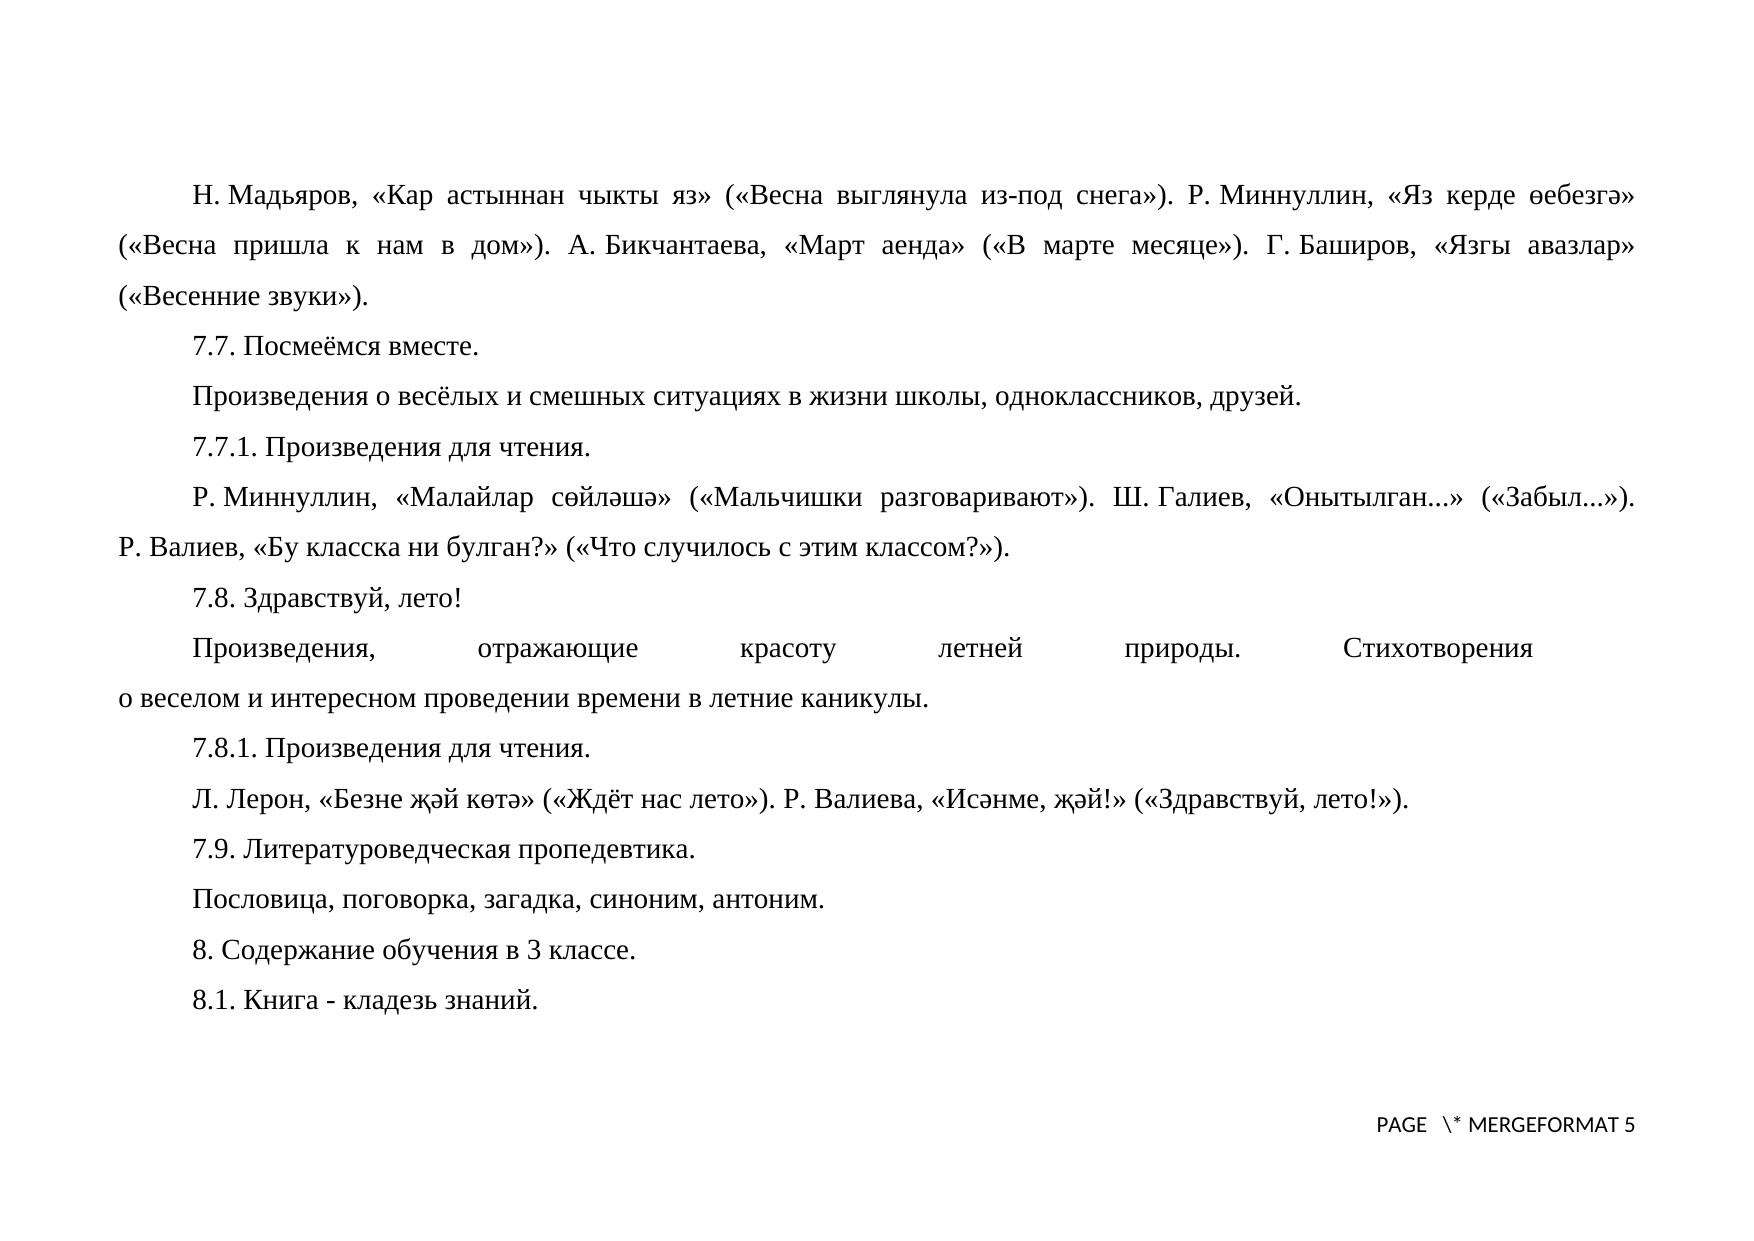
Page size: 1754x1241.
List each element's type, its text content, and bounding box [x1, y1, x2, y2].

text 7.7. Посмеёмся вместе. [118, 328, 1636, 362]
text 8. Содержание обучения в 3 классе. [118, 932, 1636, 965]
text 7.8. Здравствуй, лето! [118, 580, 1636, 613]
text Р. Миннуллин, «Малайлар сөйләшә» («Мальчишки разговаривают»). Ш. Галиев, «Онытылган...» («Забыл...»). Р. Валиев, «Бу класска ни булган?» («Что случилось с этим классом?»). [118, 479, 1636, 563]
text Пословица, поговорка, загадка, синоним, антоним. [118, 882, 1636, 915]
text Л. Лерон, «Безне җәй көтә» («Ждёт нас лето»). Р. Валиева, «Исәнме, җәй!» («Здравствуй, лето!»). [118, 781, 1636, 814]
text Произведения о весёлых и смешных ситуациях в жизни школы, одноклассников, друзей. [118, 378, 1636, 412]
text 7.7.1. Произведения для чтения. [118, 429, 1636, 462]
text 7.8.1. Произведения для чтения. [118, 731, 1636, 764]
text Произведения, отражающие красоту летней природы. Стихотворения о веселом и интересном проведении времени в летние каникулы. [118, 630, 1636, 714]
text 8.1. Книга - кладезь знаний. [118, 982, 1636, 1016]
text Н. Мадьяров, «Кар астыннан чыкты яз» («Весна выглянула из-под снега»). Р. Миннуллин, «Яз керде өебезгә» («Весна пришла к нам в дом»). А. Бикчантаева, «Март аенда» («В марте месяце»). Г. Баширов, «Язгы авазлар» («Весенние звуки»). [118, 177, 1636, 311]
text 7.9. Литературоведческая пропедевтика. [118, 831, 1636, 865]
